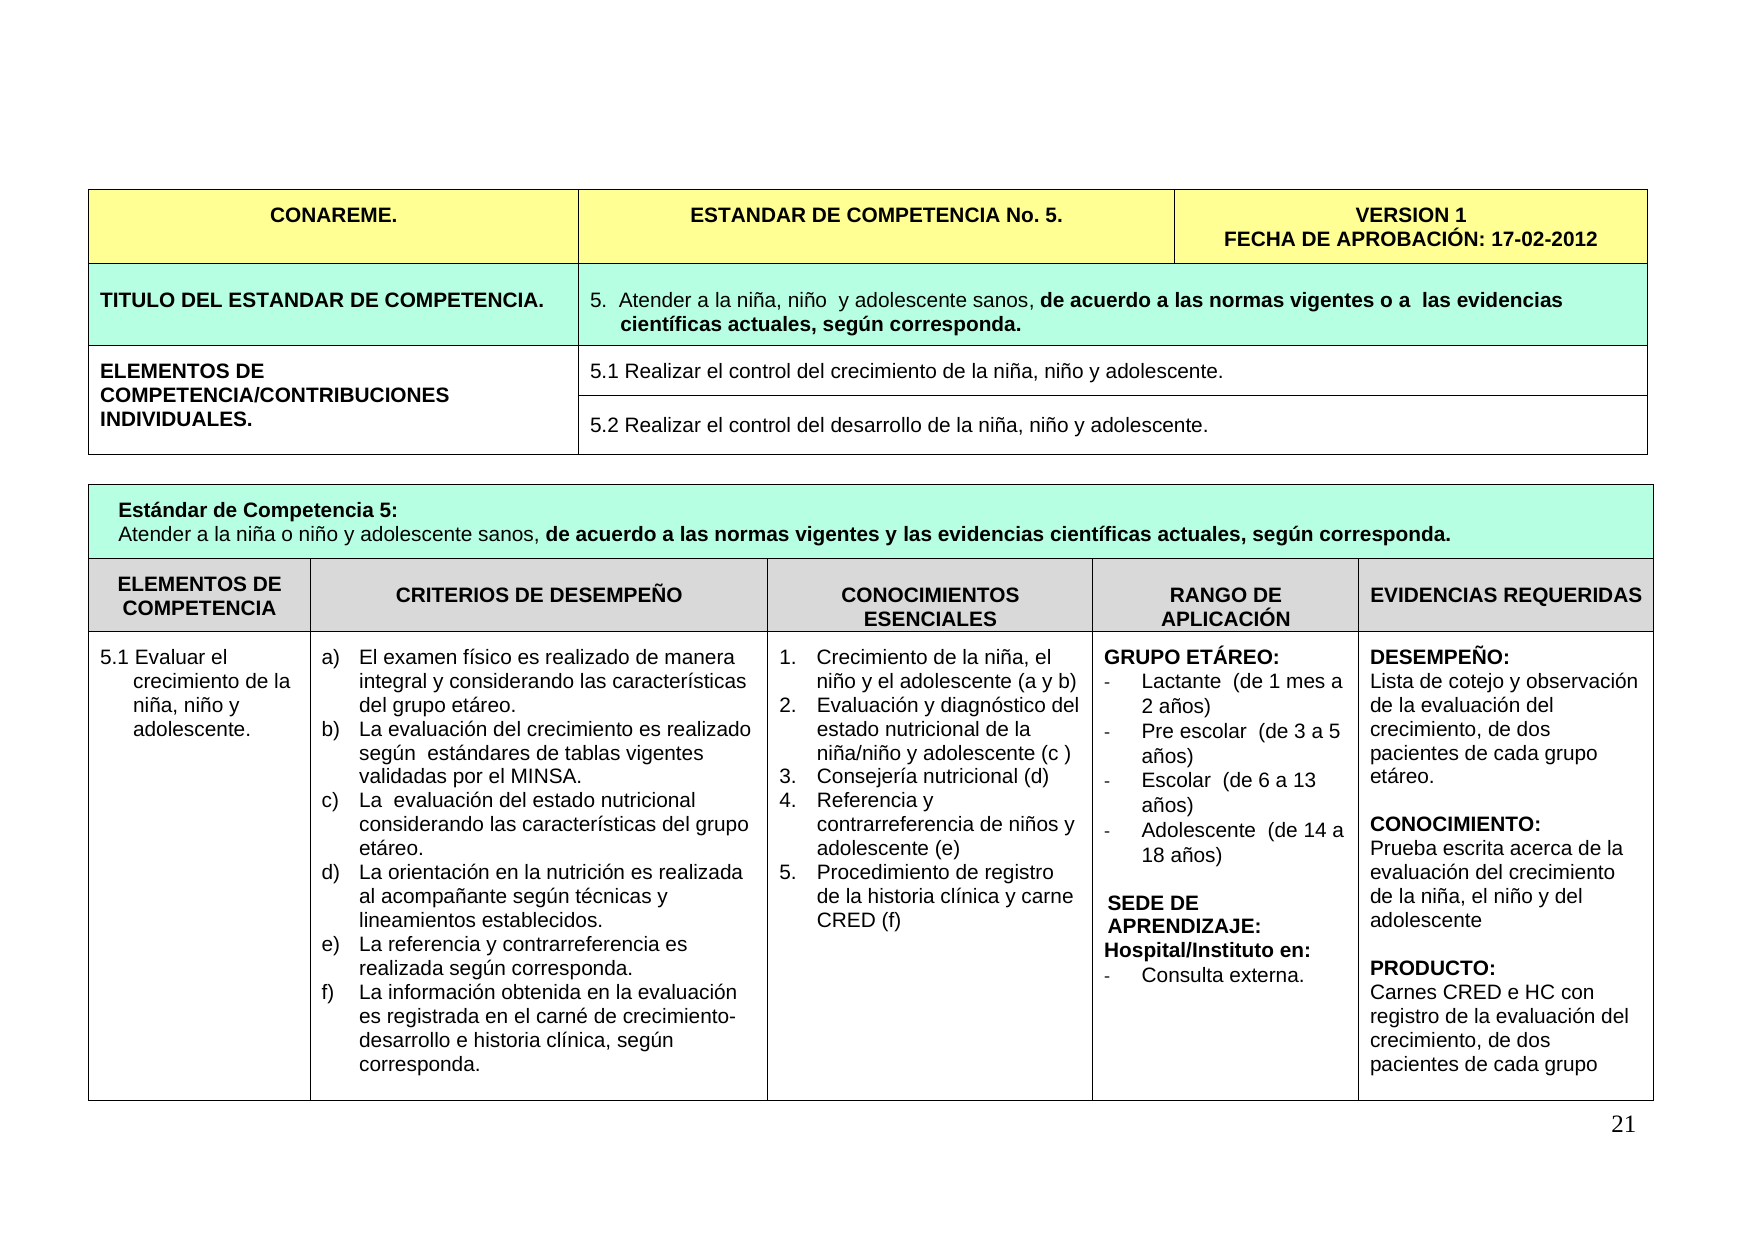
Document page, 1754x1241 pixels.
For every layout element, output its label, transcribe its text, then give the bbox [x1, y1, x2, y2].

table_header ESTANDAR DE COMPETENCIA No. 5. [579, 190, 1174, 263]
table_cell 5. Atender a la niña, niño y adolescente sanos, de acuerdo a las normas vigentes o a las evidencias científicas actuales, según corresponda. [579, 264, 1647, 345]
table_cell TITULO DEL ESTANDAR DE COMPETENCIA. [89, 264, 578, 345]
table_cell ELEMENTOS DE COMPETENCIA [89, 559, 310, 631]
table_header Estándar de Competencia 5: Atender a la niña o niño y adolescente sanos, de acuerdo a las normas vigentes y las evidencias científicas actuales, según corresponda. [89, 485, 1653, 558]
table_cell 5.1 Realizar el control del crecimiento de la niña, niño y adolescente. [579, 346, 1647, 395]
table_cell 5.1 Evaluar el crecimiento de la niña, niño y adolescente. [89, 632, 310, 1100]
table_header VERSION 1 FECHA DE APROBACIÓN: 17-02-2012 [1175, 190, 1647, 263]
table_cell ELEMENTOS DE COMPETENCIA/CONTRIBUCIONES INDIVIDUALES. [89, 346, 578, 454]
table_cell 5.2 Realizar el control del desarrollo de la niña, niño y adolescente. [579, 396, 1647, 454]
table_cell RANGO DE APLICACIÓN [1093, 559, 1358, 631]
table_cell CONOCIMIENTOS ESENCIALES [768, 559, 1092, 631]
table_header CONAREME. [89, 190, 578, 263]
table_cell CRITERIOS DE DESEMPEÑO [311, 559, 767, 631]
table_cell EVIDENCIAS REQUERIDAS [1359, 559, 1653, 631]
